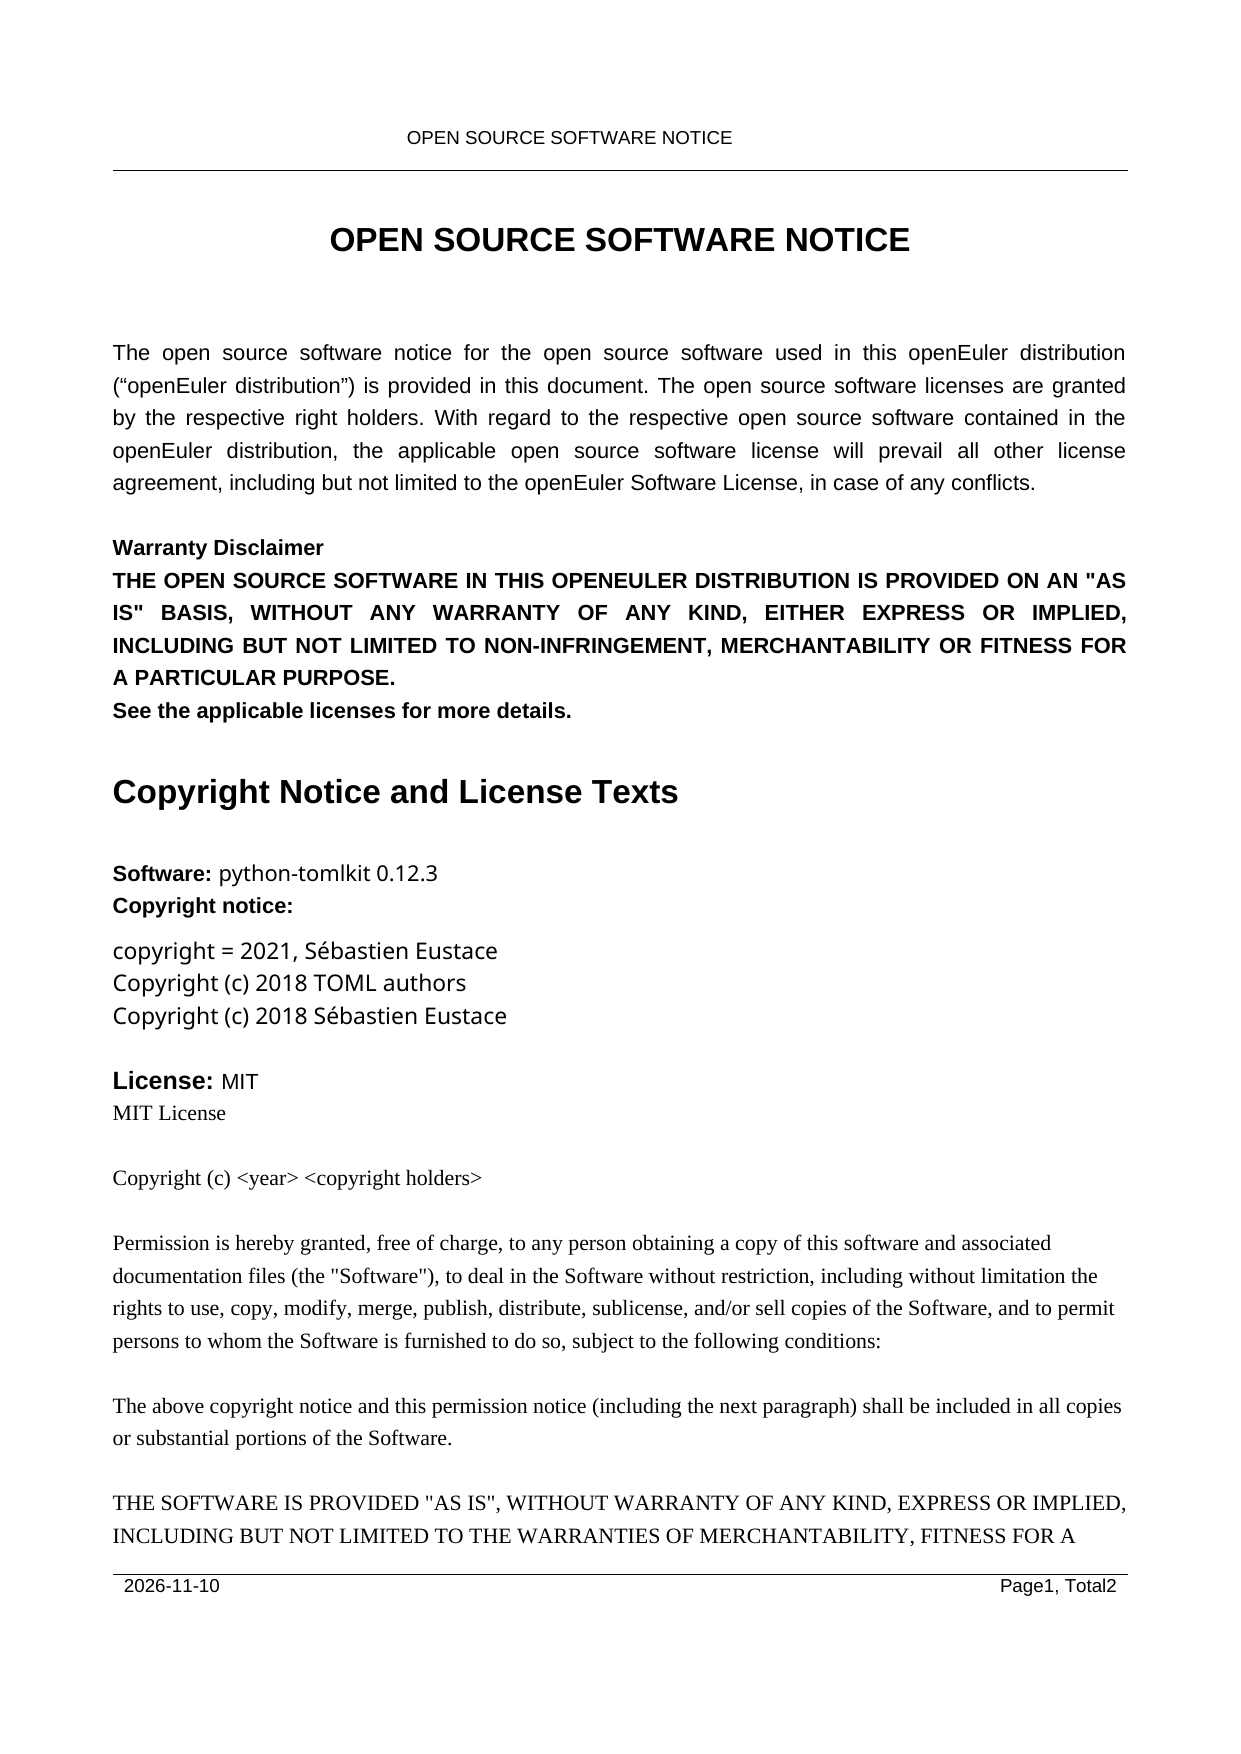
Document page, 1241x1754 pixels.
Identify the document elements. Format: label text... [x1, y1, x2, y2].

text OPEN SOURCE SOFTWARE NOTICE [112, 206, 1128, 271]
text copyright = 2021, Sébastien Eustace Copyright (c) 2018 TOML authors Copyright (c) 2018 Sébastien Eustace [112, 934, 1128, 1064]
title Software: python-tomlkit 0.12.3 [112, 856, 1128, 889]
text License: MIT [112, 1064, 1128, 1096]
text The open source software notice for the open source software used in this openEuler distribution (“openEuler distribution”) is provided in this document. The open source software licenses are granted by the respective right holders. With regard to the respective open source software contained in the openEuler distribution, the applicable open source software license will prevail all other license agreement, including but not limited to the openEuler Software License, in case of any conflicts. [112, 336, 1128, 499]
text Copyright notice: [112, 889, 1128, 921]
text Copyright Notice and License Texts [112, 759, 1128, 824]
text THE OPEN SOURCE SOFTWARE IN THIS OPENEULER DISTRIBUTION IS PROVIDED ON AN "AS IS" BASIS, WITHOUT ANY WARRANTY OF ANY KIND, EITHER EXPRESS OR IMPLIED, INCLUDING BUT NOT LIMITED TO NON-INFRINGEMENT, MERCHANTABILITY OR FITNESS FOR A PARTICULAR PURPOSE. See the applicable licenses for more details. [112, 564, 1128, 726]
text Warranty Disclaimer [112, 531, 1128, 564]
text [112, 1096, 1128, 1551]
